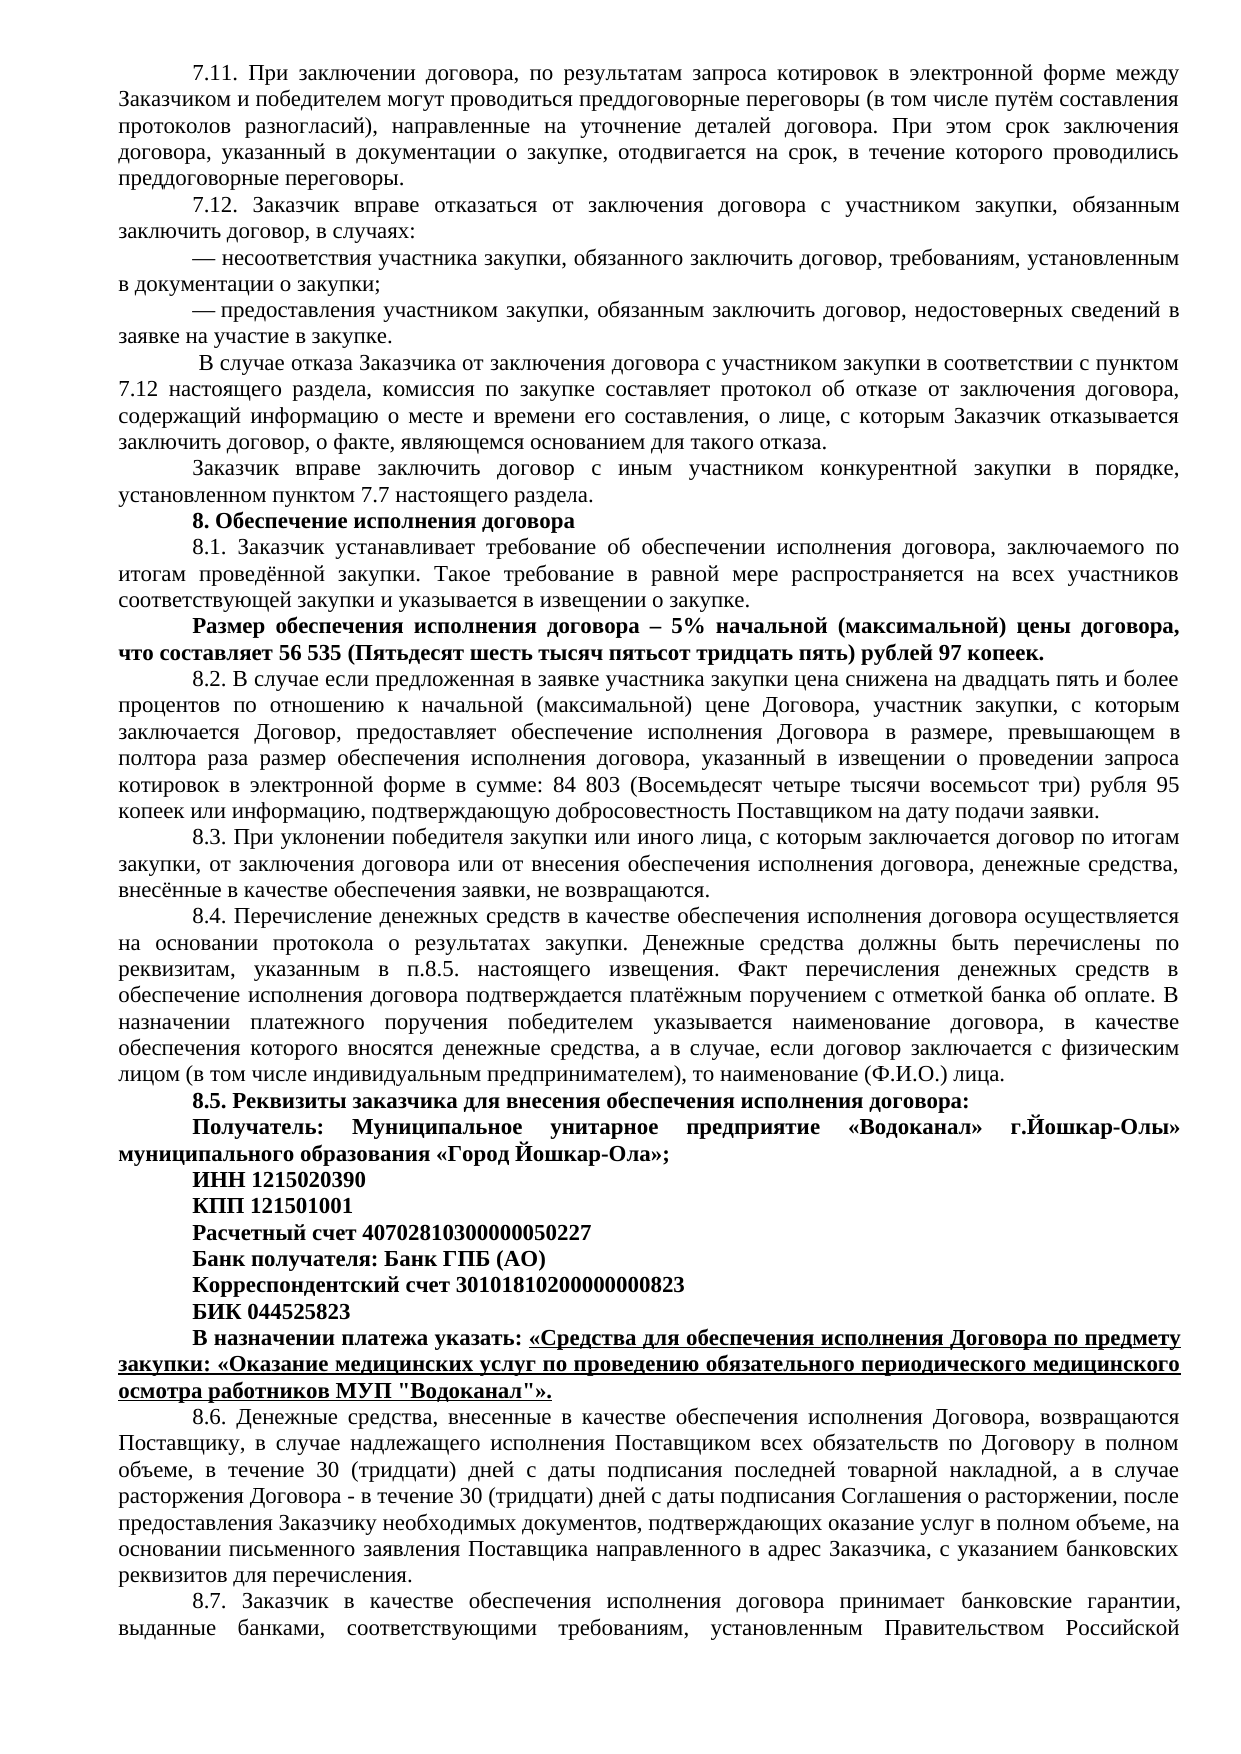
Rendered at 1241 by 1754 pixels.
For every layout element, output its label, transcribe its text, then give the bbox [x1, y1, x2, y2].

text 7.11. При заключении договора, по результатам запроса котировок в электронной форме между Заказчиком и победителем могут проводиться преддоговорные переговоры (в том числе путём составления протоколов разногласий), направленные на уточнение деталей договора. При этом срок заключения договора, указанный в документации о закупке, отодвигается на срок, в течение которого проводились преддоговорные переговоры. [118, 59, 1181, 191]
text — несоответствия участника закупки, обязанного заключить договор, требованиям, установленным в документации о закупки; [118, 243, 1181, 296]
text 8.4. Перечисление денежных средств в качестве обеспечения исполнения договора осуществляется на основании протокола о результатах закупки. Денежные средства должны быть перечислены по реквизитам, указанным в п.8.5. настоящего извещения. Факт перечисления денежных средств в обеспечение исполнения договора подтверждается платёжным поручением с отметкой банка об оплате. В назначении платежного поручения победителем указывается наименование договора, в качестве обеспечения которого вносятся денежные средства, а в случае, если договор заключается с физическим лицом (в том числе индивидуальным предпринимателем), то наименование (Ф.И.О.) лица. [118, 902, 1181, 1087]
text 8.6. Денежные средства, внесенные в качестве обеспечения исполнения Договора, возвращаются Поставщику, в случае надлежащего исполнения Поставщиком всех обязательств по Договору в полном объеме, в течение 30 (тридцати) дней с даты подписания последней товарной накладной, а в случае расторжения Договора - в течение 30 (тридцати) дней с даты подписания Соглашения о расторжении, после предоставления Заказчику необходимых документов, подтверждающих оказание услуг в полном объеме, на основании письменного заявления Поставщика направленного в адрес Заказчика, с указанием банковских реквизитов для перечисления. [118, 1403, 1181, 1588]
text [118, 1588, 1181, 1640]
text 8.5. Реквизиты заказчика для внесения обеспечения исполнения договора: [118, 1087, 1181, 1113]
text 8.1. Заказчик устанавливает требование об обеспечении исполнения договора, заключаемого по итогам проведённой закупки. Такое требование в равной мере распространяется на всех участников соответствующей закупки и указывается в извещении о закупке. [118, 533, 1181, 612]
text В случае отказа Заказчика от заключения договора с участником закупки в соответствии с пунктом 7.12 настоящего раздела, комиссия по закупке составляет протокол об отказе от заключения договора, содержащий информацию о месте и времени его составления, о лице, с которым Заказчик отказывается заключить договор, о факте, являющемся основанием для такого отказа. [118, 349, 1181, 454]
text 8.3. При уклонении победителя закупки или иного лица, с которым заключается договор по итогам закупки, от заключения договора или от внесения обеспечения исполнения договора, денежные средства, внесённые в качестве обеспечения заявки, не возвращаются. [118, 823, 1181, 902]
text — предоставления участником закупки, обязанным заключить договор, недостоверных сведений в заявке на участие в закупке. [118, 296, 1181, 349]
text Получатель: Муниципальное унитарное предприятие «Водоканал» г.Йошкар-Олы» муниципального образования «Город Йошкар-Ола»; [118, 1113, 1181, 1166]
text Заказчик вправе заключить договор с иным участником конкурентной закупки в порядке, установленном пунктом 7.7 настоящего раздела. [118, 454, 1181, 507]
text 8. Обеспечение исполнения договора [118, 507, 1181, 533]
text Корреспондентский счет 30101810200000000823 [118, 1271, 1181, 1298]
text 7.12. Заказчик вправе отказаться от заключения договора с участником закупки, обязанным заключить договор, в случаях: [118, 191, 1181, 243]
text Расчетный счет 40702810300000050227 [118, 1219, 1181, 1245]
text В назначении платежа указать: «Средства для обеспечения исполнения Договора по предмету закупки: «Оказание медицинских услуг по проведению обязательного периодического медицинского осмотра работников МУП "Водоканал"». [118, 1324, 1181, 1373]
text КПП 121501001 [118, 1192, 1181, 1219]
text 8.2. В случае если предложенная в заявке участника закупки цена снижена на двадцать пять и более процентов по отношению к начальной (максимальной) цене Договора, участник закупки, с которым заключается Договор, предоставляет обеспечение исполнения Договора в размере, превышающем в полтора раза размер обеспечения исполнения договора, указанный в извещении о проведении запроса котировок в электронной форме в сумме: 84 803 (Восемьдесят четыре тысячи восемьсот три) рубля 95 копеек или информацию, подтверждающую добросовестность Поставщиком на дату подачи заявки. [118, 665, 1181, 823]
text Размер обеспечения исполнения договора – 5% начальной (максимальной) цены договора, что составляет 56 535 (Пятьдесят шесть тысяч пятьсот тридцать пять) рублей 97 копеек. [118, 612, 1181, 665]
text Банк получателя: Банк ГПБ (АО) [118, 1245, 1181, 1271]
text В назначении платежа указать: «Средства для обеспечения исполнения Договора по предмету закупки: «Оказание медицинских услуг по проведению обязательного периодического медицинского осмотра работников МУП "Водоканал"». [118, 1375, 1181, 1403]
text БИК 044525823 [118, 1298, 1181, 1324]
text ИНН 1215020390 [118, 1166, 1181, 1192]
